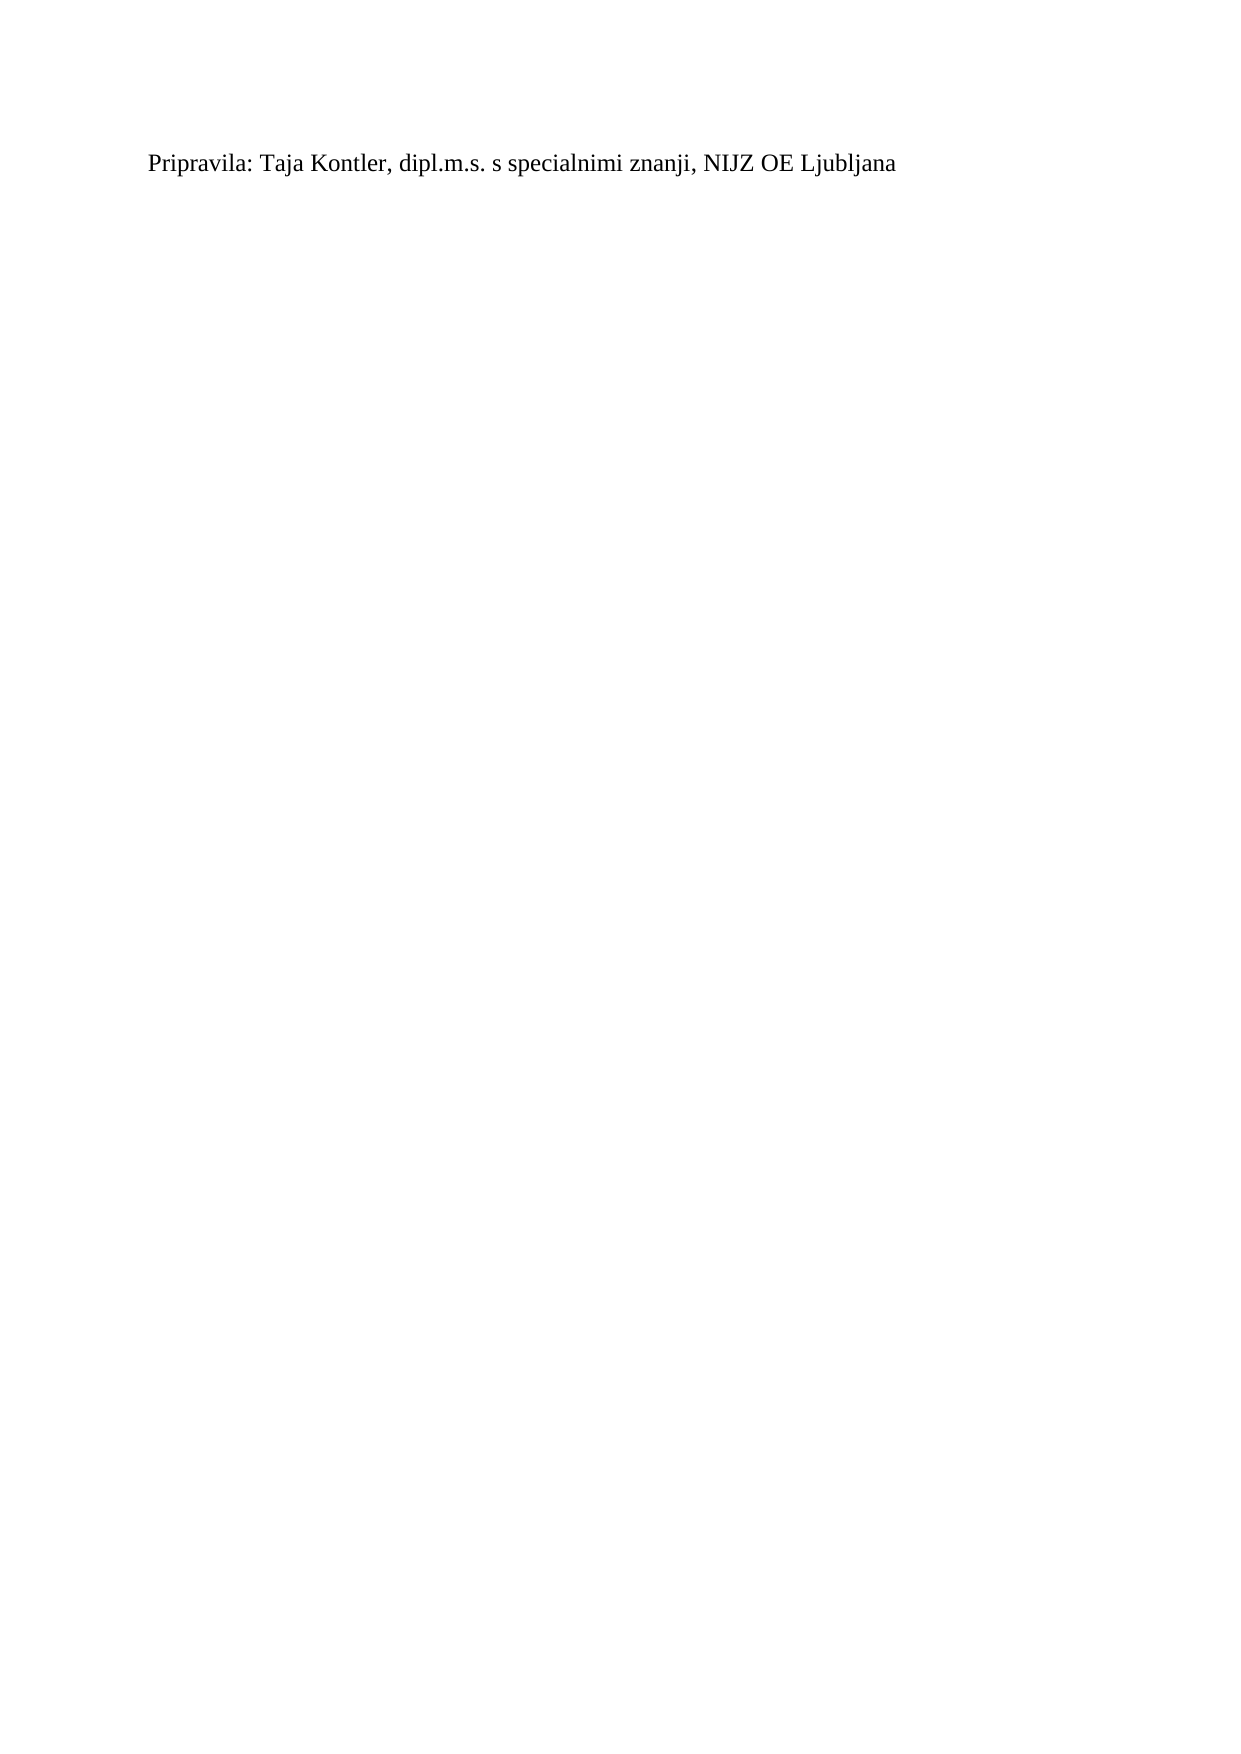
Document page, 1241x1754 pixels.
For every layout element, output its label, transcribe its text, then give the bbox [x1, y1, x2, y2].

text Pripravila: Taja Kontler, dipl.m.s. s specialnimi znanji, NIJZ OE Ljubljana [148, 148, 1093, 176]
